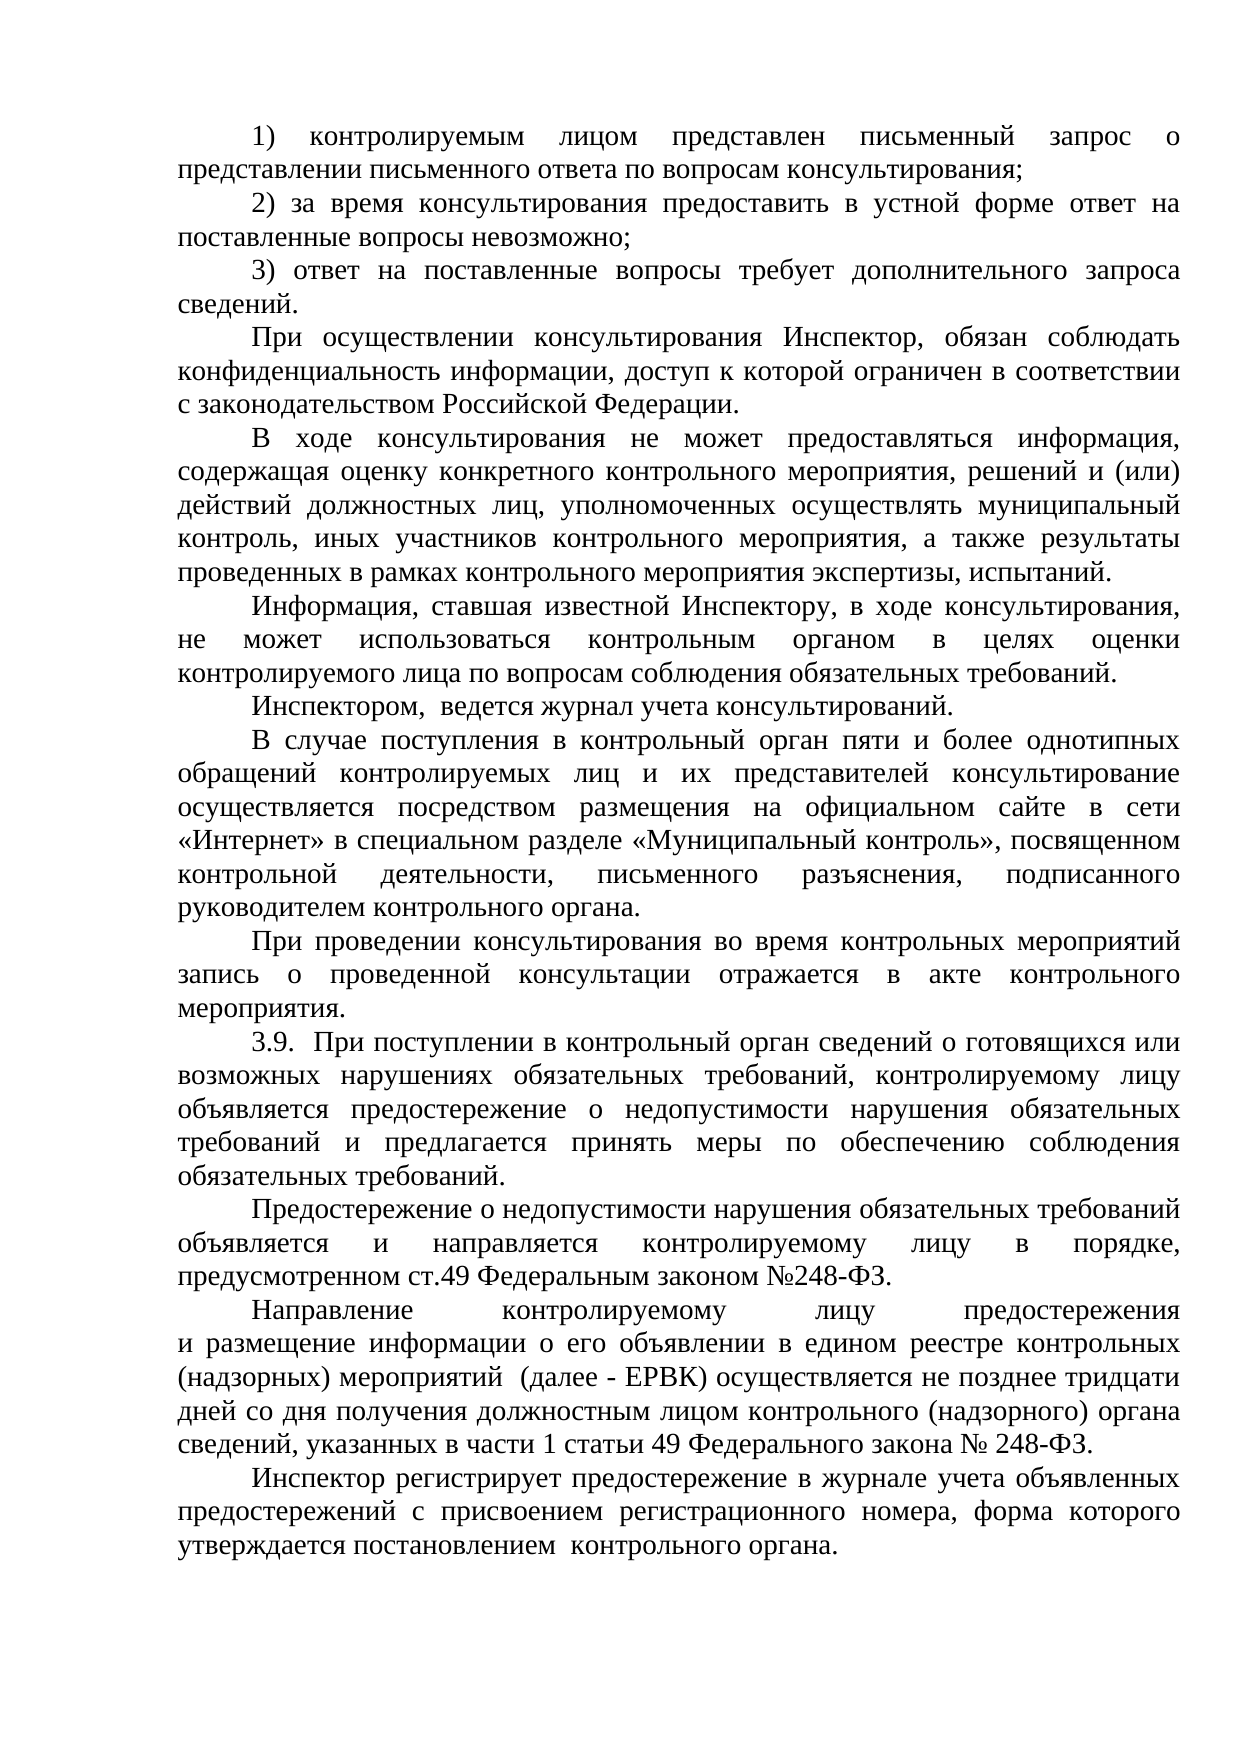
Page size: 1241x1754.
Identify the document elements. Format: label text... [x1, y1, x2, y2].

text 1) контролируемым лицом представлен письменный запрос о представлении письменного ответа по вопросам консультирования; [177, 118, 1181, 185]
text В ходе консультирования не может предоставляться информация, содержащая оценку конкретного контрольного мероприятия, решений и (или) действий должностных лиц, уполномоченных осуществлять муниципальный контроль, иных участников контрольного мероприятия, а также результаты проведенных в рамках контрольного мероприятия экспертизы, испытаний. [177, 420, 1181, 588]
text Инспектор регистрирует предостережение в журнале учета объявленных предостережений с присвоением регистрационного номера, форма которого утверждается постановлением контрольного органа. [177, 1460, 1181, 1560]
text Предостережение о недопустимости нарушения обязательных требований объявляется и направляется контролируемому лицу в порядке, предусмотренном ст.49 Федеральным законом №248-ФЗ. [177, 1191, 1181, 1292]
text 3) ответ на поставленные вопросы требует дополнительного запроса сведений. [177, 252, 1181, 319]
text При проведении консультирования во время контрольных мероприятий запись о проведенной консультации отражается в акте контрольного мероприятия. [177, 923, 1181, 1024]
text 2) за время консультирования предоставить в устной форме ответ на поставленные вопросы невозможно; [177, 185, 1181, 252]
text 3.9. При поступлении в контрольный орган сведений о готовящихся или возможных нарушениях обязательных требований, контролируемому лицу объявляется предостережение о недопустимости нарушения обязательных требований и предлагается принять меры по обеспечению соблюдения обязательных требований. [177, 1024, 1181, 1191]
text Информация, ставшая известной Инспектору, в ходе консультирования, не может использоваться контрольным органом в целях оценки контролируемого лица по вопросам соблюдения обязательных требований. [177, 588, 1181, 688]
text При осуществлении консультирования Инспектор, обязан соблюдать конфиденциальность информации, доступ к которой ограничен в соответствии с законодательством Российской Федерации. [177, 319, 1181, 420]
text Направление контролируемому лицу предостережения и размещение информации о его объявлении в едином реестре контрольных (надзорных) мероприятий (далее - ЕРВК) осуществляется не позднее тридцати дней со дня получения должностным лицом контрольного (надзорного) органа сведений, указанных в части 1 статьи 49 Федерального закона № 248-ФЗ. [177, 1292, 1181, 1460]
text В случае поступления в контрольный орган пяти и более однотипных обращений контролируемых лиц и их представителей консультирование осуществляется посредством размещения на официальном сайте в сети «Интернет» в специальном разделе «Муниципальный контроль», посвященном контрольной деятельности, письменного разъяснения, подписанного руководителем контрольного органа. [177, 722, 1181, 923]
text Инспектором, ведется журнал учета консультирований. [177, 688, 1181, 722]
